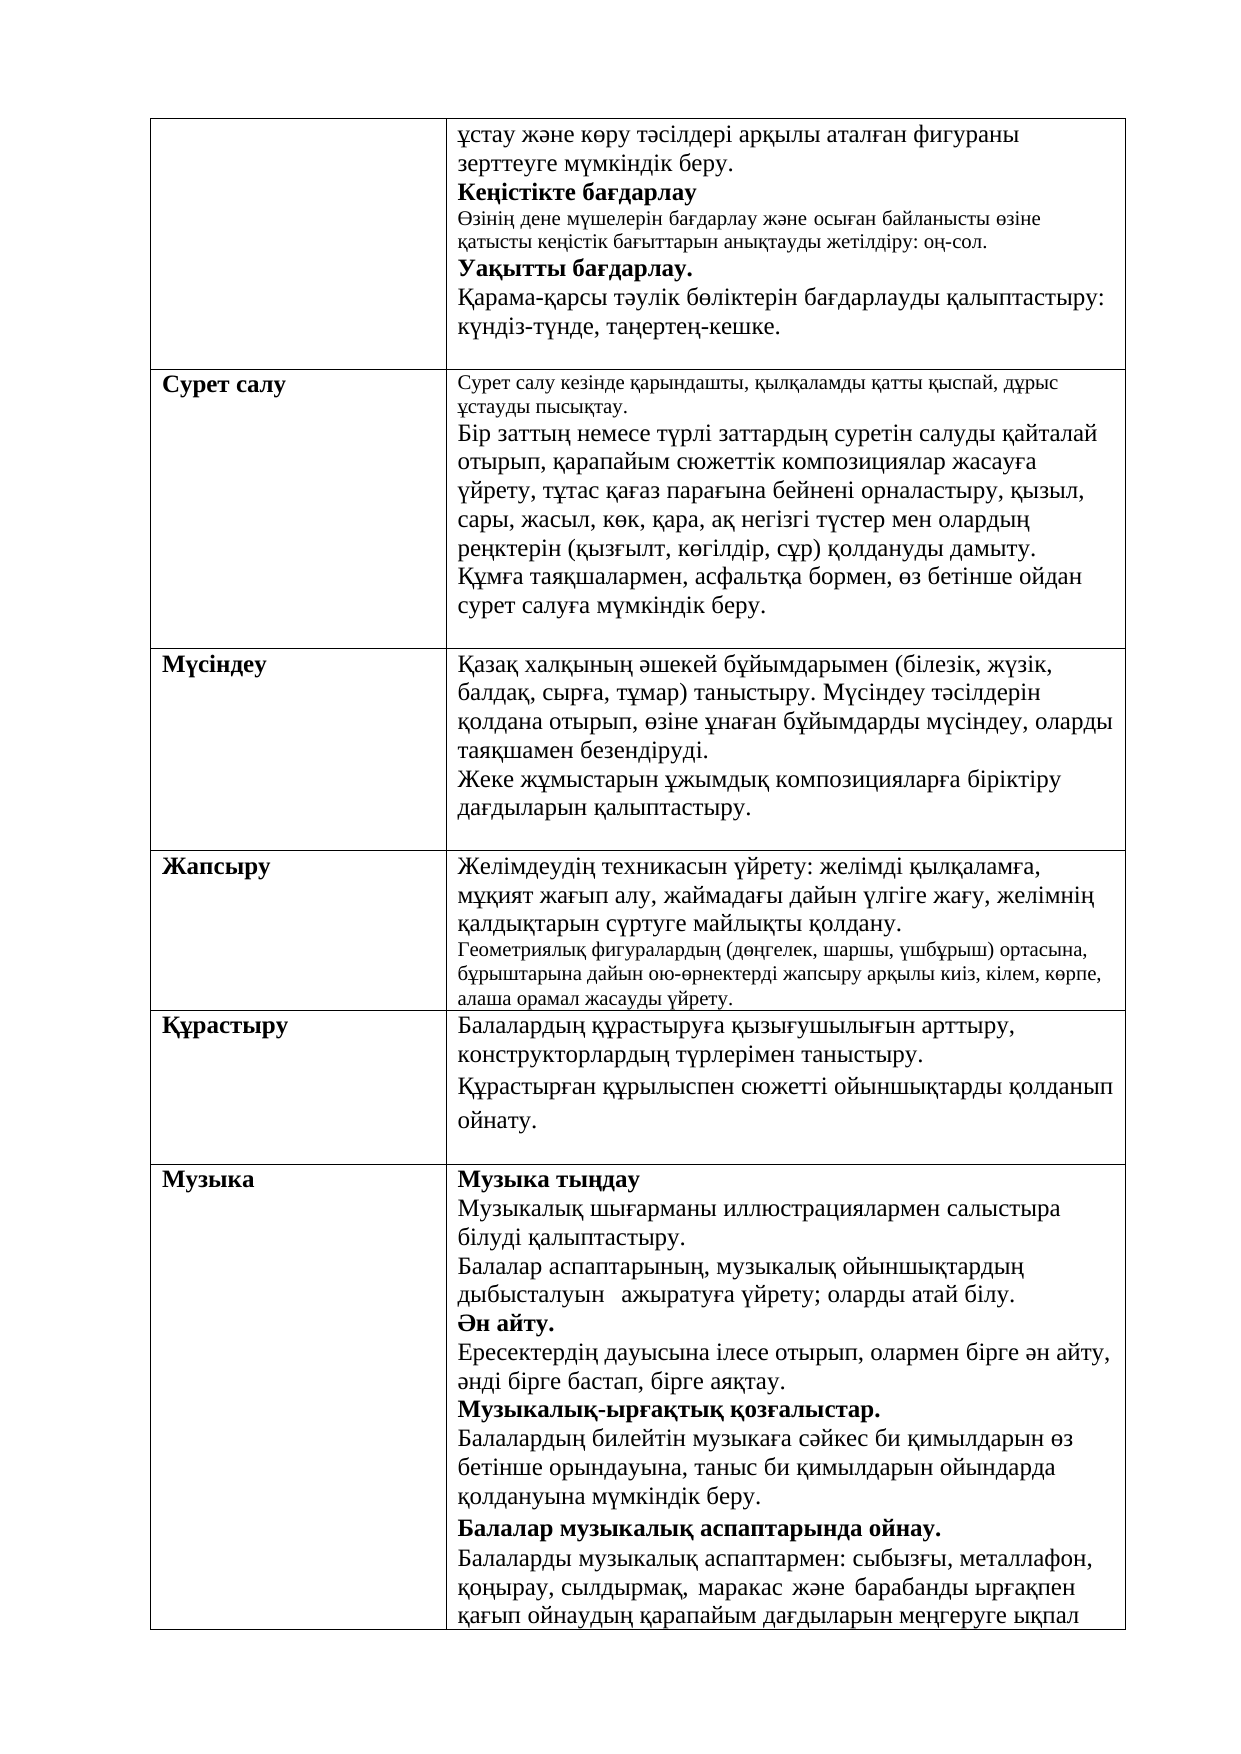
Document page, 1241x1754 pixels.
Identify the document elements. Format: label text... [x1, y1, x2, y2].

table_cell Музыка [151, 1165, 446, 1629]
table_cell Сурет салу [151, 370, 446, 648]
table_cell Балалардың құрастыруға қызығушылығын арттыру, конструкторлардың түрлерімен таныстыру. Құрастырған құрылыспен сюжетті ойыншықтарды қолданып ойнату. [447, 1011, 1125, 1163]
table_cell Мүсіндеу [151, 649, 446, 850]
table_cell Құрастыру [151, 1011, 446, 1163]
table_cell Қазақ халқының әшекей бұйымдарымен (білезік, жүзік, балдақ, сырға, тұмар) таныстыру. Мүсіндеу тәсілдерін қолдана отырып, өзіне ұнаған бұйымдарды мүсіндеу, оларды таяқшамен безендіруді. Жеке жұмыстарын ұжымдық композицияларға біріктіру дағдыларын қалыптастыру. [447, 649, 1125, 850]
table_cell Желімдеудің техникасын үйрету: желімді қылқаламға, мұқият жағып алу, жаймадағы дайын үлгіге жағу, желімнің қалдықтарын сүртуге майлықты қолдану. Геометриялық фигуралардың (дөңгелек, шаршы, үшбұрыш) ортасына, бұрыштарына дайын ою-өрнектерді жапсыру арқылы киіз, кілем, көрпе, алаша орамал жасауды үйрету. [447, 851, 1125, 1009]
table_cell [447, 1165, 1125, 1629]
table_cell Жапсыру [151, 851, 446, 1009]
table_cell Сурет салу кезінде қарындашты, қылқаламды қатты қыспай, дұрыс ұстауды пысықтау. Бір заттың немесе түрлі заттардың суретін салуды қайталай отырып, қарапайым сюжеттік композициялар жасауға үйрету, тұтас қағаз парағына бейнені орналастыру, қызыл, сары, жасыл, көк, қара, ақ негізгі түстер мен олардың реңктерін (қызғылт, көгілдір, сұр) қолдануды дамыту. Құмға таяқшалармен, асфальтқа бормен, өз бетінше ойдан сурет салуға мүмкіндік беру. [447, 370, 1125, 648]
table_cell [151, 119, 446, 368]
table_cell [447, 119, 1125, 368]
